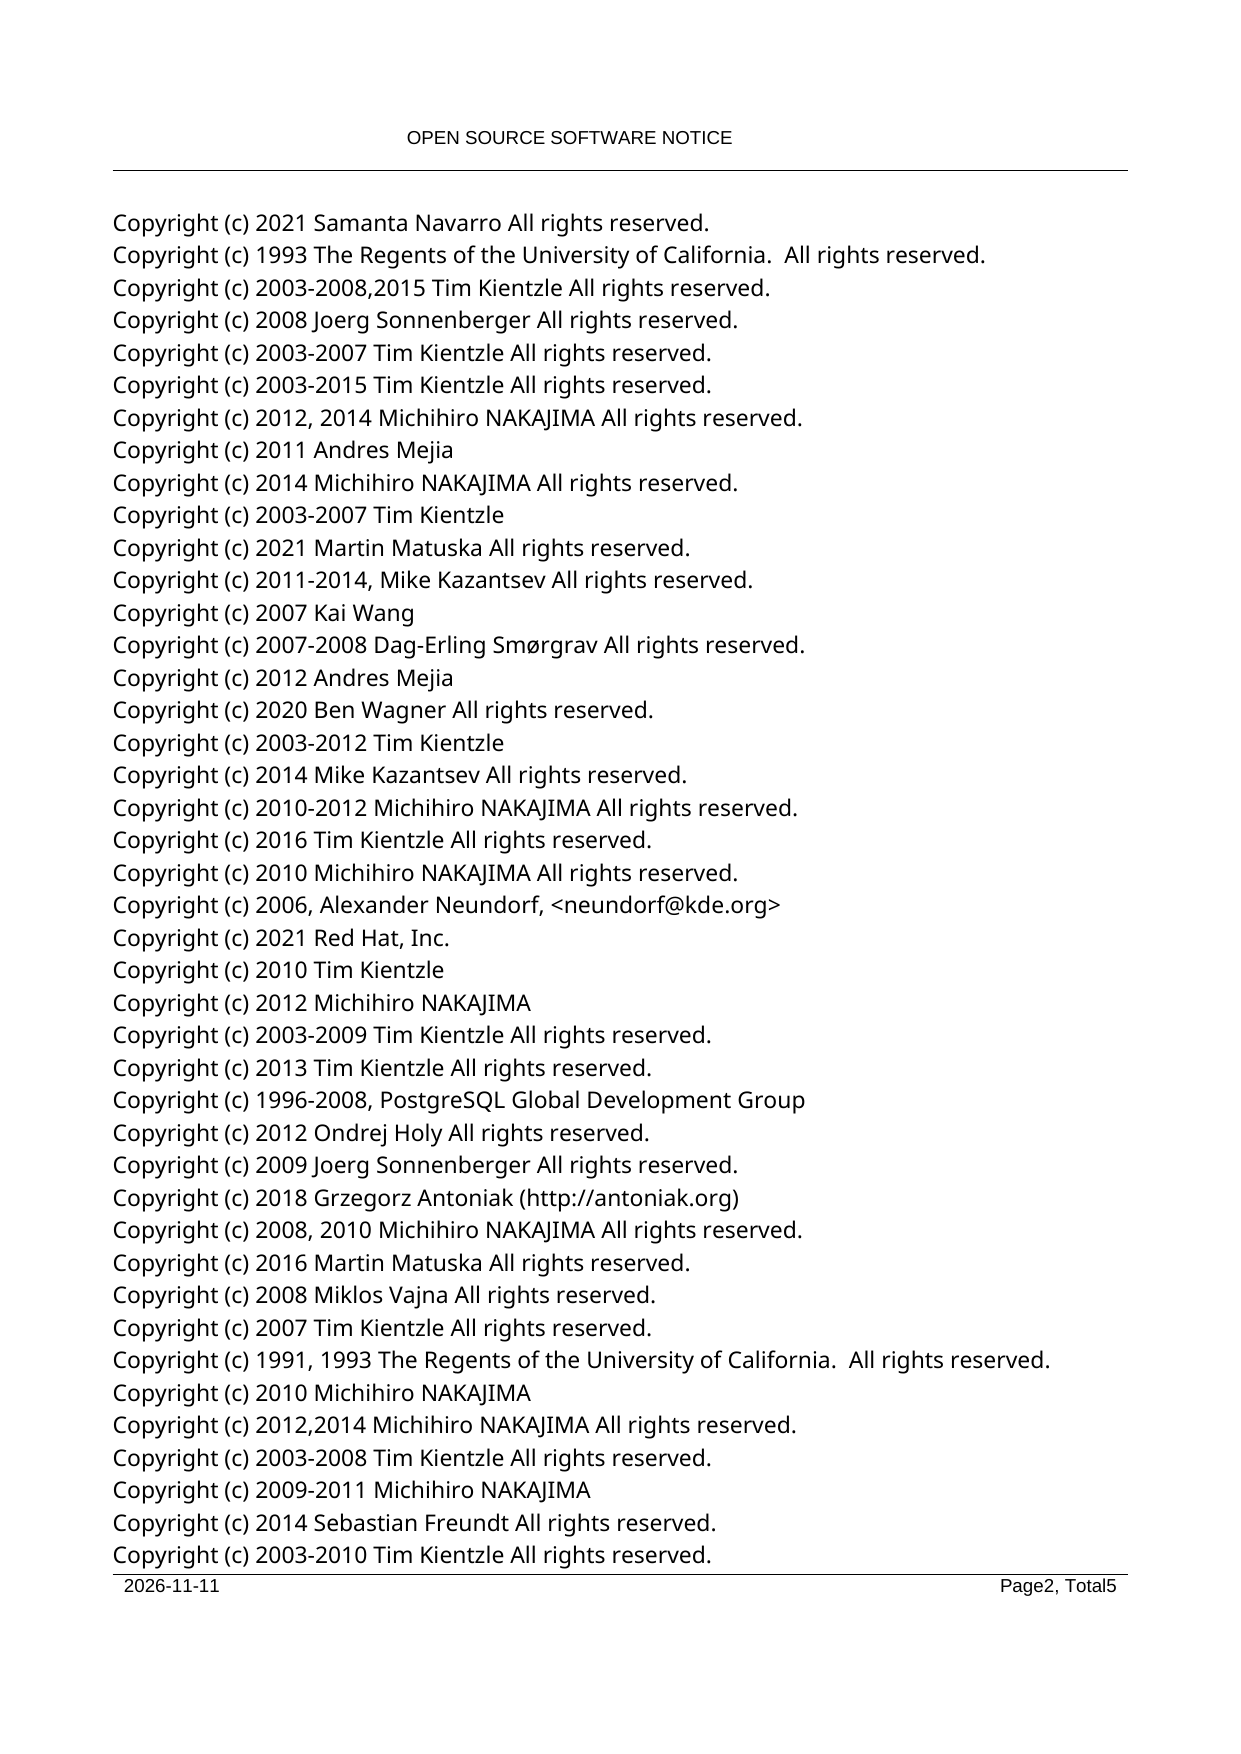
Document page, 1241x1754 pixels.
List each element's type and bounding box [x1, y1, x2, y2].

text [112, 206, 1128, 1571]
